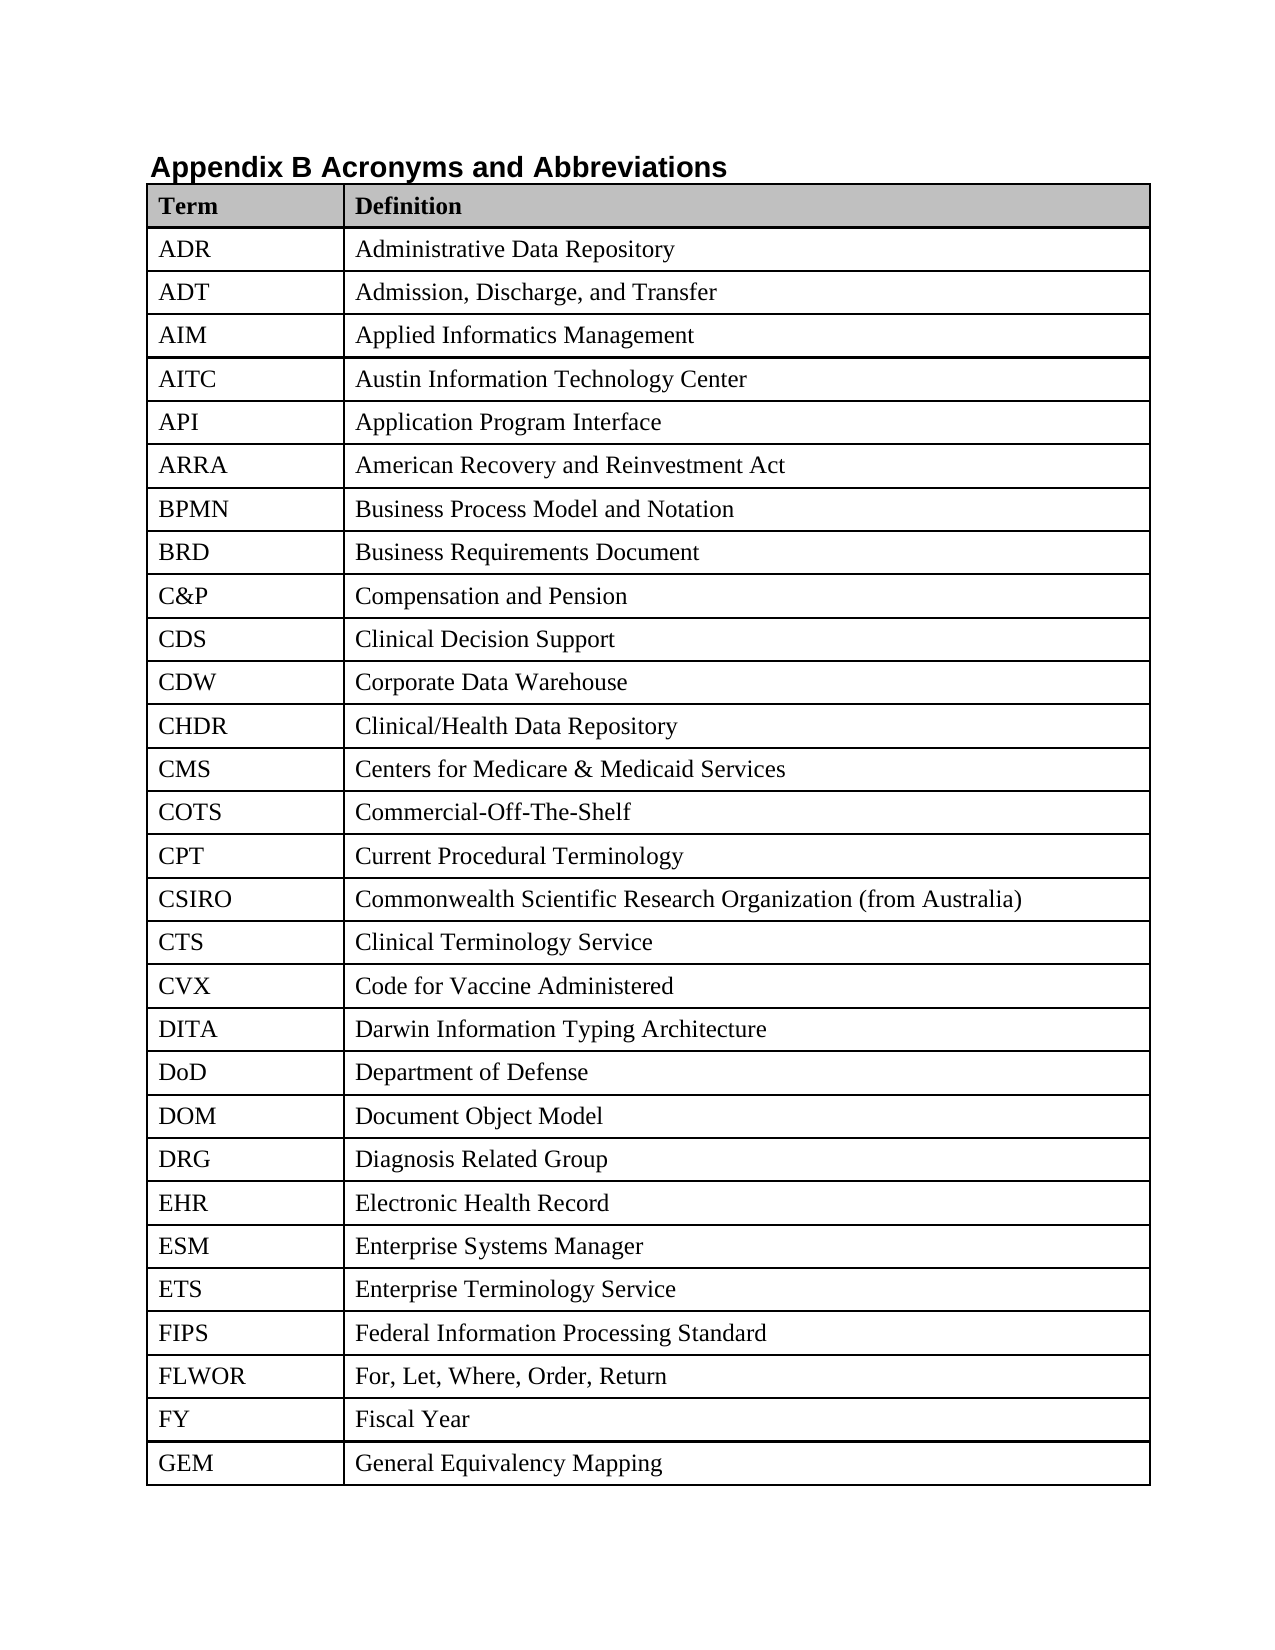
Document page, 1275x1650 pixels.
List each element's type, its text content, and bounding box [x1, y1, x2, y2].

table_cell ESM [148, 1226, 343, 1267]
table_header Definition [345, 185, 1149, 226]
table_cell Centers for Medicare & Medicaid Services [345, 749, 1149, 790]
table_cell Applied Informatics Management [345, 315, 1149, 356]
table_cell Fiscal Year [345, 1399, 1149, 1440]
table_cell FY [148, 1399, 343, 1440]
table_cell DOM [148, 1096, 343, 1137]
table_cell American Recovery and Reinvestment Act [345, 445, 1149, 487]
table_cell ADT [148, 272, 343, 313]
table_cell CSIRO [148, 879, 343, 920]
table_cell CHDR [148, 705, 343, 747]
table_cell Commonwealth Scientific Research Organization (from Australia) [345, 879, 1149, 920]
table_cell FIPS [148, 1312, 343, 1353]
table_cell API [148, 402, 343, 443]
table_cell ADR [148, 229, 343, 270]
table_cell Document Object Model [345, 1096, 1149, 1137]
table_cell Department of Defense [345, 1052, 1149, 1093]
table_cell Diagnosis Related Group [345, 1139, 1149, 1180]
table_cell DRG [148, 1139, 343, 1180]
table_cell FLWOR [148, 1356, 343, 1397]
table_cell ETS [148, 1269, 343, 1310]
table_cell Commercial-Off-The-Shelf [345, 792, 1149, 833]
table_header Term [148, 185, 343, 226]
table_cell AIM [148, 315, 343, 356]
table_cell CPT [148, 835, 343, 877]
table_cell Clinical/Health Data Repository [345, 705, 1149, 747]
table_cell Clinical Terminology Service [345, 922, 1149, 963]
table_cell Code for Vaccine Administered [345, 965, 1149, 1007]
table_cell GEM [148, 1443, 343, 1483]
table_cell Darwin Information Typing Architecture [345, 1009, 1149, 1050]
table_cell Austin Information Technology Center [345, 359, 1149, 400]
table_cell General Equivalency Mapping [345, 1443, 1149, 1483]
table_cell BRD [148, 532, 343, 573]
table_cell COTS [148, 792, 343, 833]
table_cell CDS [148, 619, 343, 660]
table_cell Corporate Data Warehouse [345, 662, 1149, 703]
table_cell CMS [148, 749, 343, 790]
table_cell CVX [148, 965, 343, 1007]
table_cell C&P [148, 575, 343, 617]
table_cell BPMN [148, 489, 343, 530]
table_cell Application Program Interface [345, 402, 1149, 443]
table_cell Enterprise Terminology Service [345, 1269, 1149, 1310]
table_cell AITC [148, 359, 343, 400]
table_cell EHR [148, 1182, 343, 1223]
table_cell Electronic Health Record [345, 1182, 1149, 1223]
text Appendix B Acronyms and Abbreviations [150, 150, 1169, 183]
table_cell DITA [148, 1009, 343, 1050]
table_cell Enterprise Systems Manager [345, 1226, 1149, 1267]
table_cell ARRA [148, 445, 343, 487]
table_cell Compensation and Pension [345, 575, 1149, 617]
table_cell Business Process Model and Notation [345, 489, 1149, 530]
table_cell Clinical Decision Support [345, 619, 1149, 660]
table_cell DoD [148, 1052, 343, 1093]
table_cell Admission, Discharge, and Transfer [345, 272, 1149, 313]
table_cell Business Requirements Document [345, 532, 1149, 573]
table_cell Federal Information Processing Standard [345, 1312, 1149, 1353]
table_cell For, Let, Where, Order, Return [345, 1356, 1149, 1397]
table_cell Current Procedural Terminology [345, 835, 1149, 877]
table_cell Administrative Data Repository [345, 229, 1149, 270]
table_cell CDW [148, 662, 343, 703]
table_cell CTS [148, 922, 343, 963]
